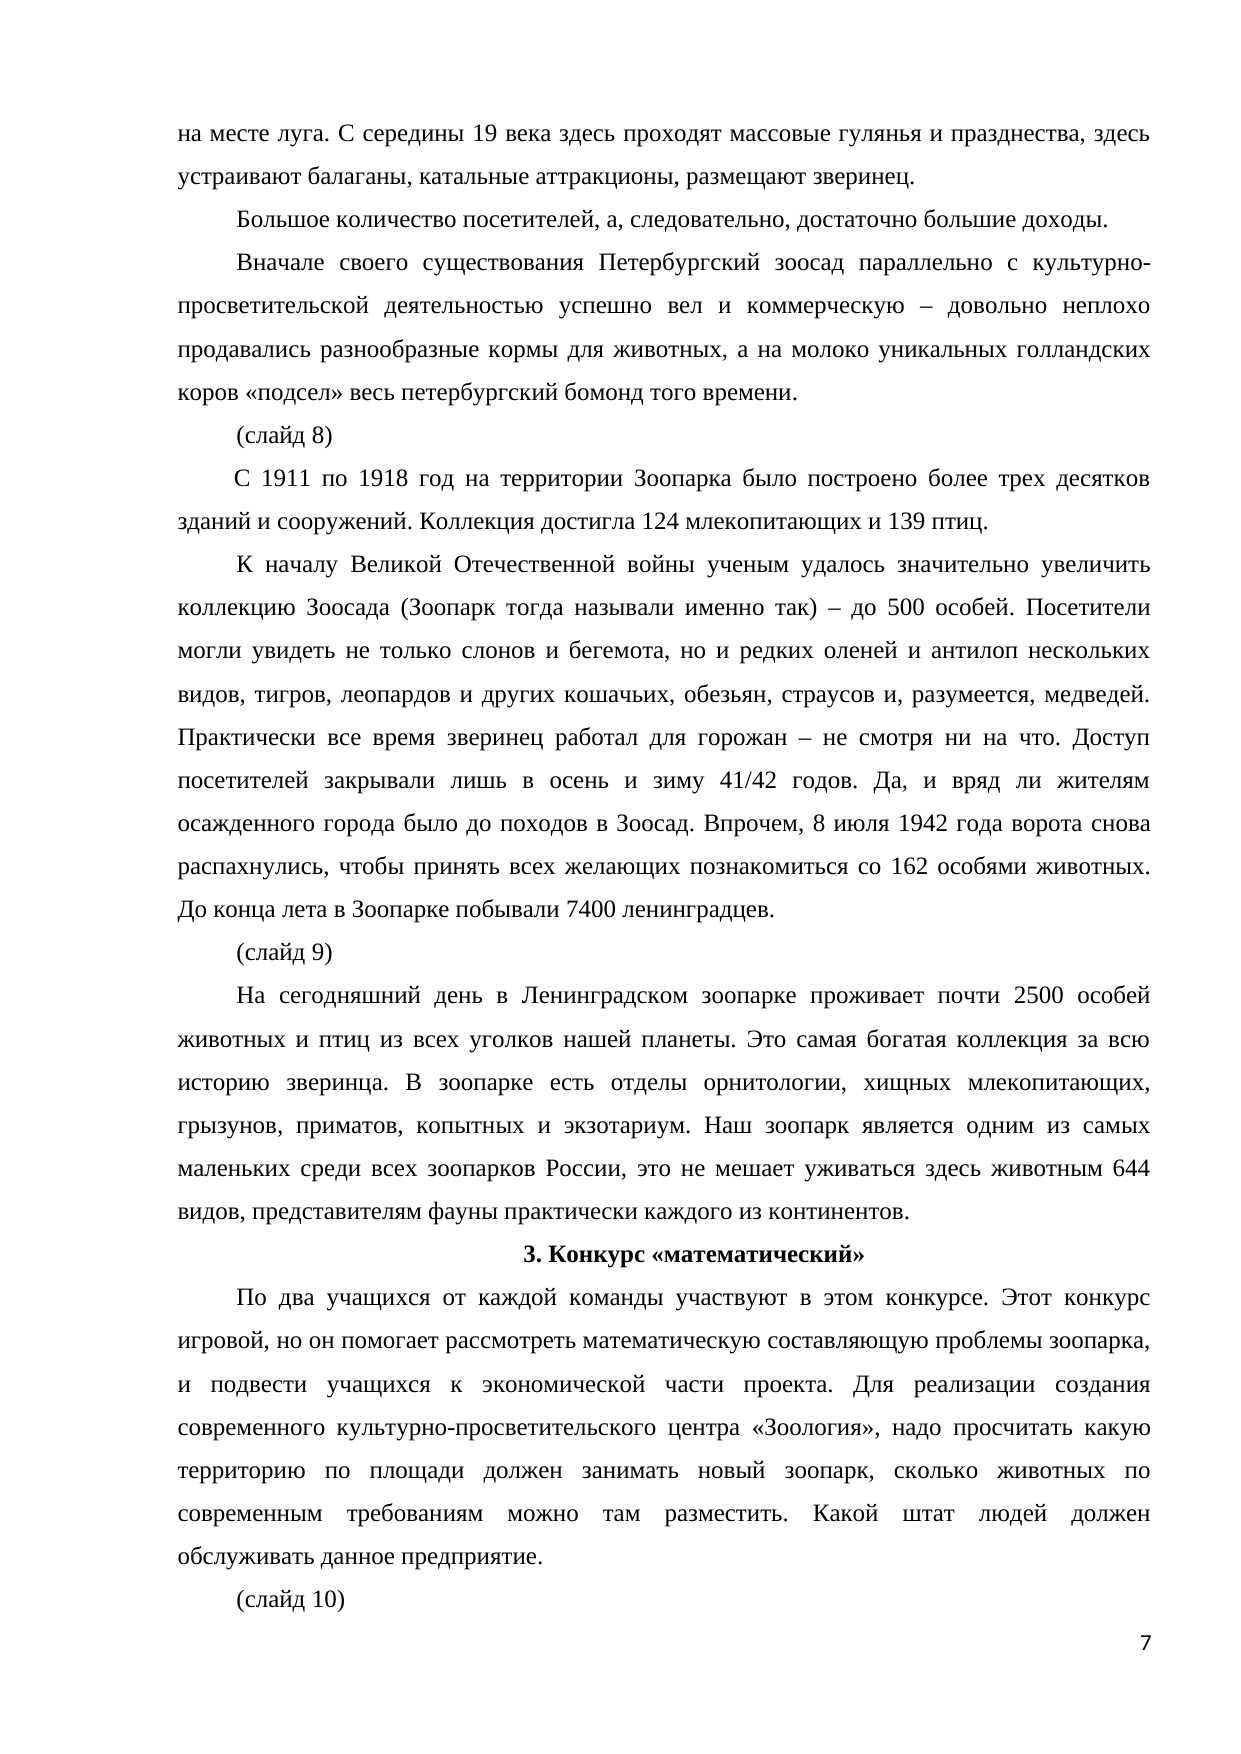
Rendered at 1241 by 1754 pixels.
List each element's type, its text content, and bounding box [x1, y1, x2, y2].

text По два учащихся от каждой команды участвуют в этом конкурсе. Этот конкурс игровой, но он помогает рассмотреть математическую составляющую проблемы зоопарка, и подвести учащихся к экономической части проекта. Для реализации создания современного культурно-просветительского центра «Зоология», надо просчитать какую территорию по площади должен занимать новый зоопарк, сколько животных по современным требованиям можно там разместить. Какой штат людей должен обслуживать данное предприятие. [177, 1282, 1152, 1570]
text На сегодняшний день в Ленинградском зоопарке проживает почти 2500 особей животных и птиц из всех уголков нашей планеты. Это самая богатая коллекция за всю историю зверинца. В зоопарке есть отделы орнитологии, хищных млекопитающих, грызунов, приматов, копытных и экзотариум. Наш зоопарк является одним из самых маленьких среди всех зоопарков России, это не мешает уживаться здесь животным 644 видов, представителям фауны практически каждого из континентов. [177, 981, 1152, 1225]
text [177, 118, 1152, 190]
text (слайд 8) [177, 420, 1152, 449]
text (слайд 9) [177, 937, 1152, 966]
text 3. Конкурс «математический» [177, 1239, 1152, 1268]
text С 1911 по 1918 год на территории Зоопарка было построено более трех десятков зданий и сооружений. Коллекция достигла 124 млекопитающих и 139 птиц. [177, 463, 1152, 535]
text К началу Великой Отечественной войны ученым удалось значительно увеличить коллекцию Зоосада (Зоопарк тогда называли именно так) – до 500 особей. Посетители могли увидеть не только слонов и бегемота, но и редких оленей и антилоп нескольких видов, тигров, леопардов и других кошачьих, обезьян, страусов и, разумеется, медведей. Практически все время зверинец работал для горожан – не смотря ни на что. Доступ посетителей закрывали лишь в осень и зиму 41/42 годов. Да, и вряд ли жителям осажденного города было до походов в Зоосад. Впрочем, 8 июля 1942 года ворота снова распахнулись, чтобы принять всех желающих познакомиться со 162 особями животных. До конца лета в Зоопарке побывали 7400 ленинградцев. [177, 549, 1152, 923]
text Вначале своего существования Петербургский зоосад параллельно с культурно-просветительской деятельностью успешно вел и коммерческую – довольно неплохо продавались разнообразные кормы для животных, а на молоко уникальных голландских коров «подсел» весь петербургский бомонд того времени. [177, 247, 1152, 406]
text Большое количество посетителей, а, следовательно, достаточно большие доходы. [177, 204, 1152, 233]
text (слайд 10) [177, 1584, 1152, 1613]
